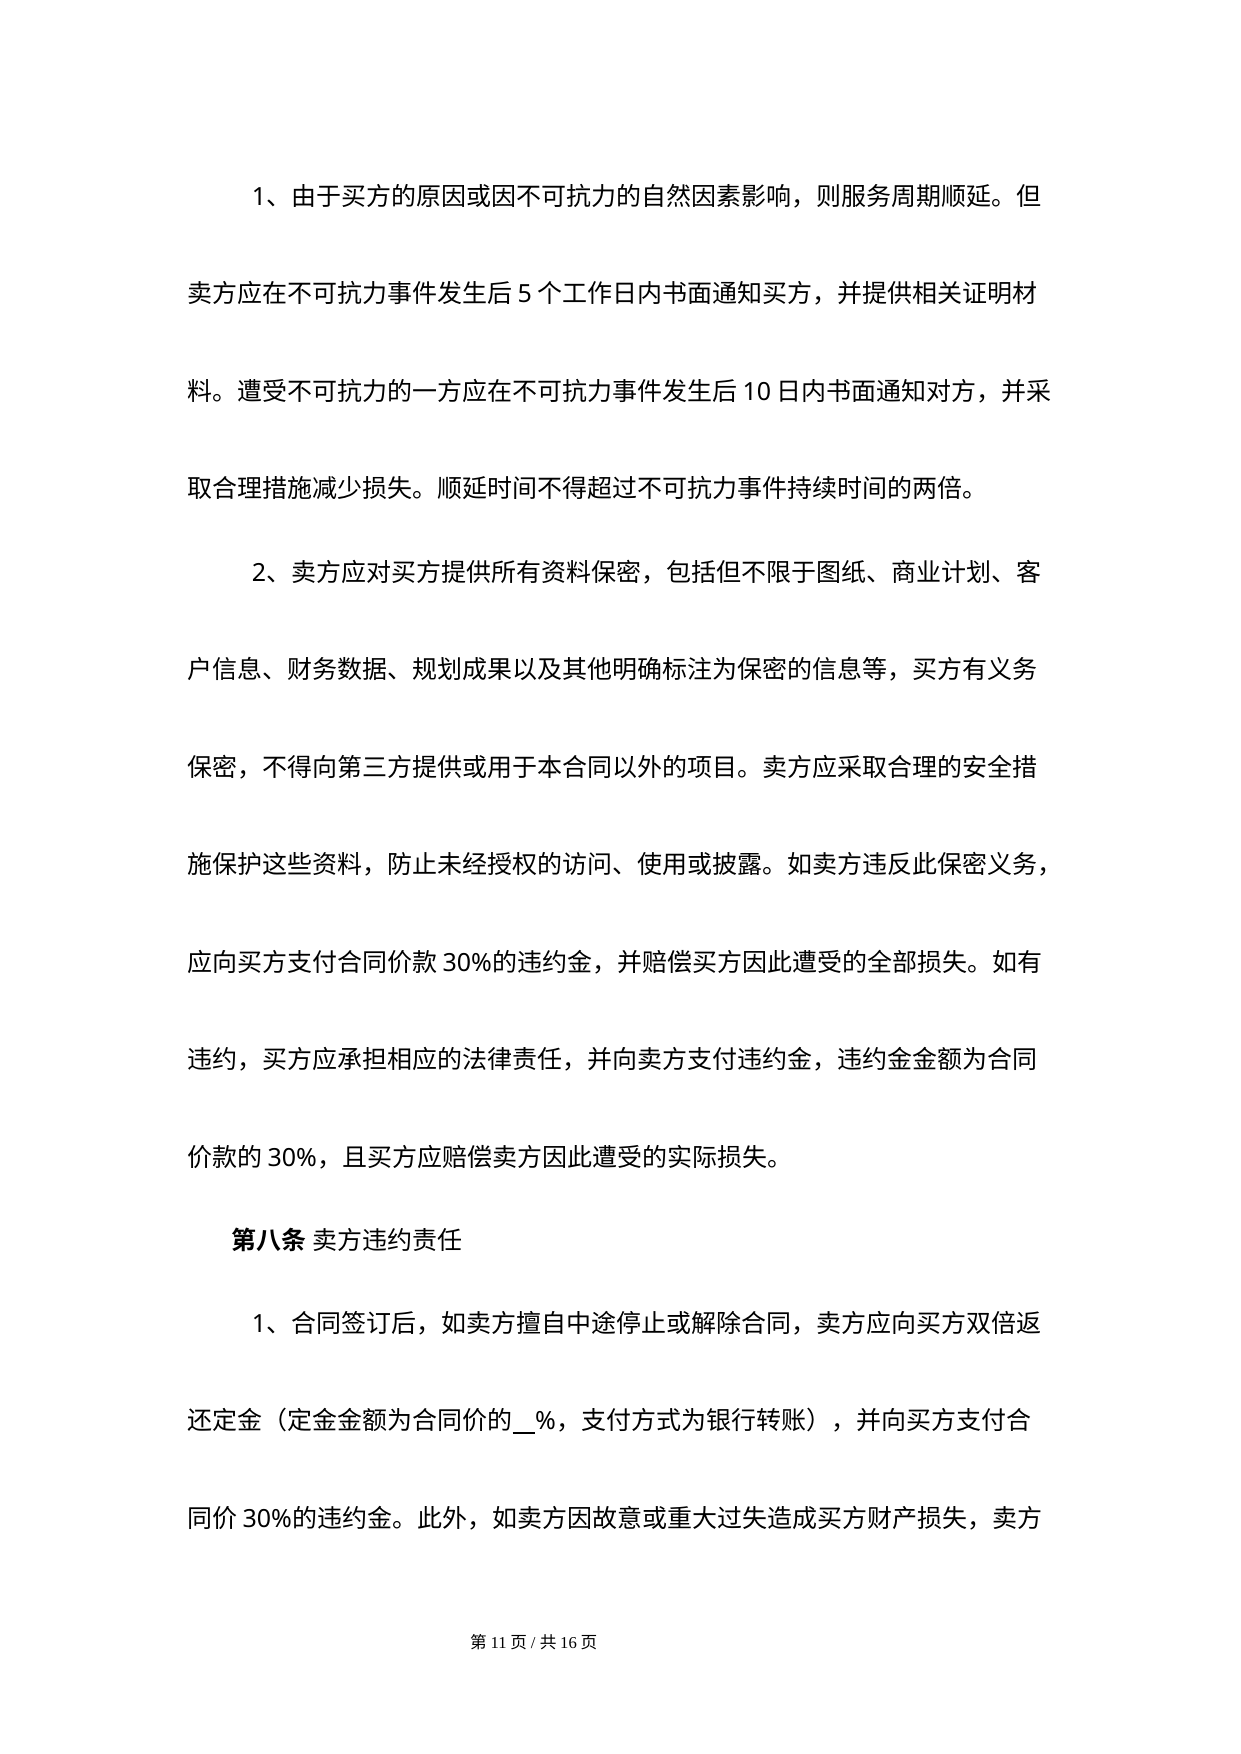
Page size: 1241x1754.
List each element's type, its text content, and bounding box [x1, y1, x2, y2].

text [187, 1289, 1053, 1549]
text 1、由于买方的原因或因不可抗力的自然因素影响，则服务周期顺延。但卖方应在不可抗力事件发生后5个工作日内书面通知买方，并提供相关证明材料。遭受不可抗力的一方应在不可抗力事件发生后10日内书面通知对方，并采取合理措施减少损失。顺延时间不得超过不可抗力事件持续时间的两倍。 [187, 162, 1053, 519]
text 第八条 卖方违约责任 [187, 1206, 1053, 1271]
text 2、卖方应对买方提供所有资料保密，包括但不限于图纸、商业计划、客户信息、财务数据、规划成果以及其他明确标注为保密的信息等，买方有义务保密，不得向第三方提供或用于本合同以外的项目。卖方应采取合理的安全措施保护这些资料，防止未经授权的访问、使用或披露。如卖方违反此保密义务，应向买方支付合同价款30%的违约金，并赔偿买方因此遭受的全部损失。如有违约，买方应承担相应的法律责任，并向卖方支付违约金，违约金金额为合同价款的30%，且买方应赔偿卖方因此遭受的实际损失。 [187, 538, 1053, 1188]
